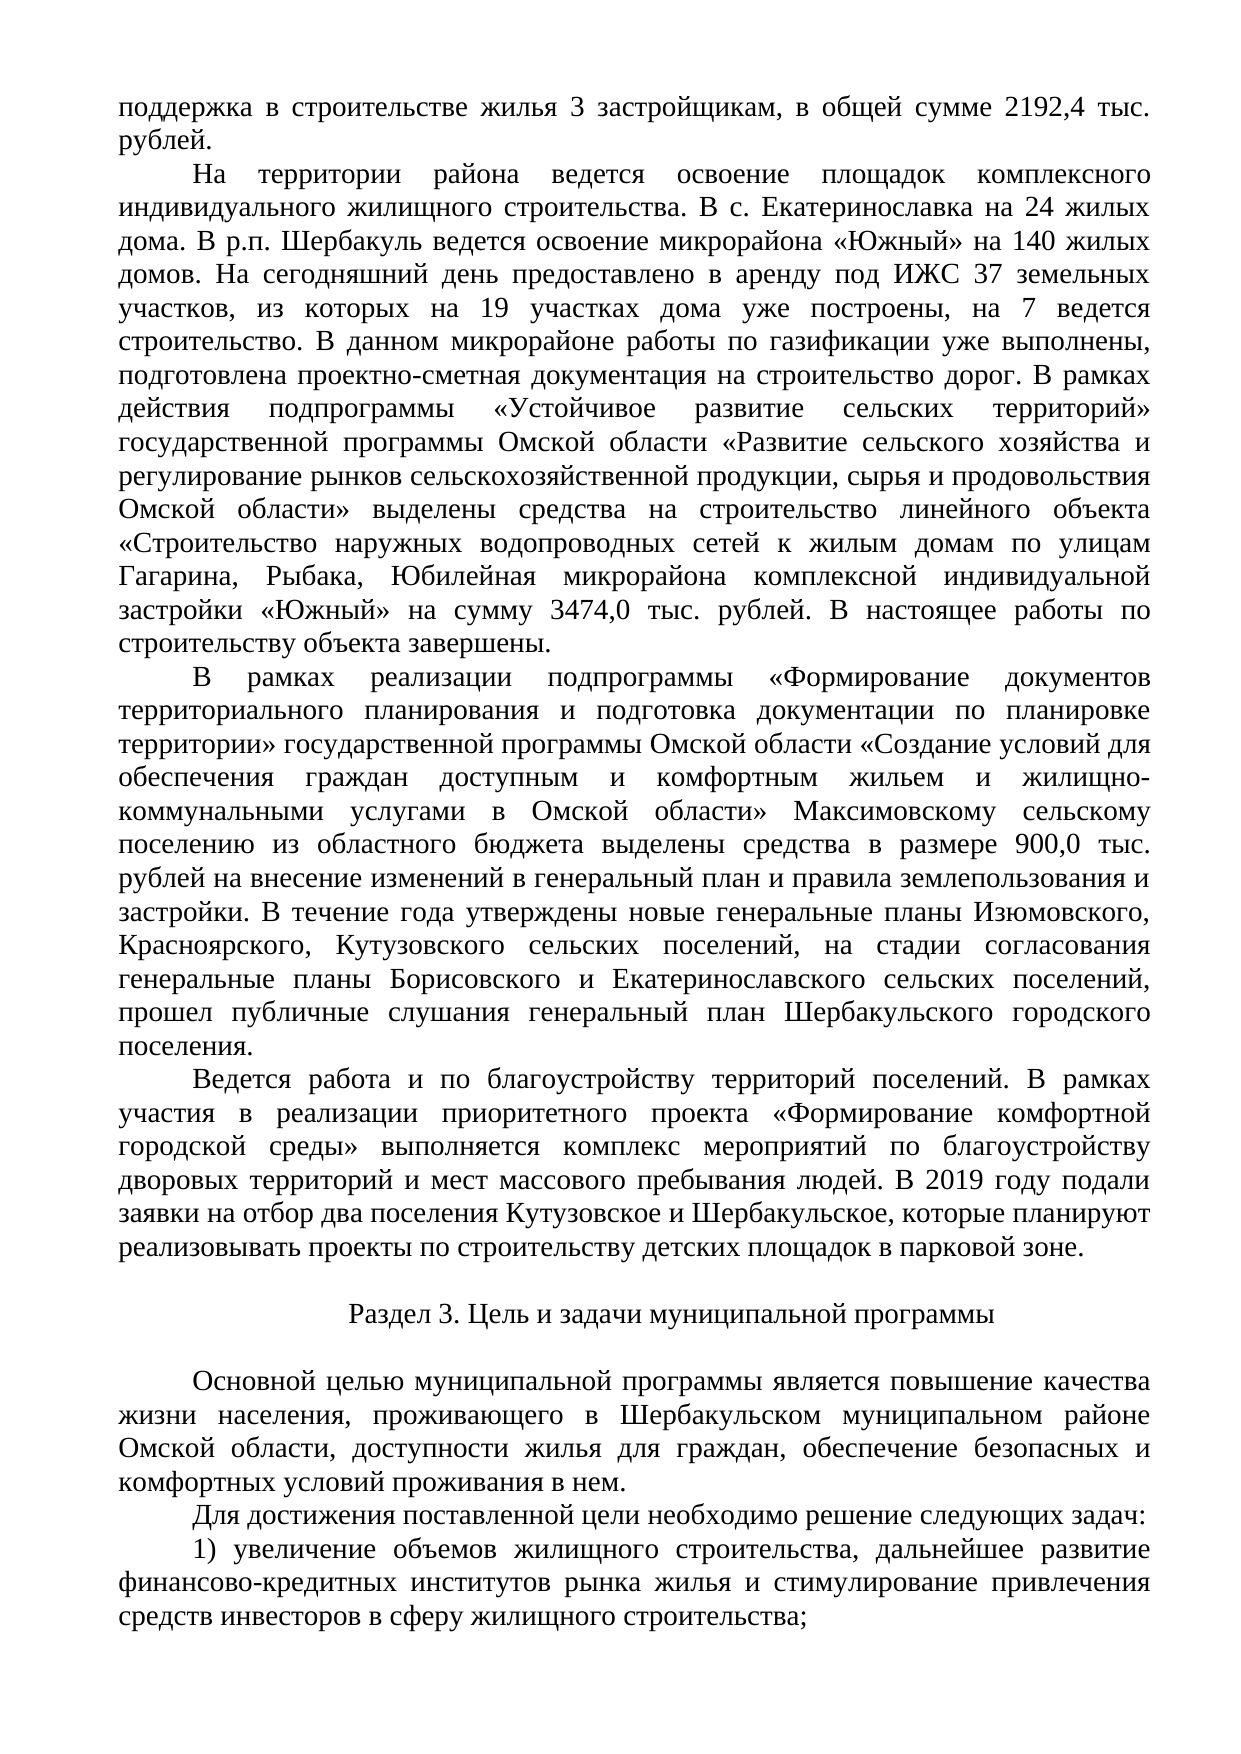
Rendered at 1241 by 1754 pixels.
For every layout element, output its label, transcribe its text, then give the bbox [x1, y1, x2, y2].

text На территории района ведется освоение площадок комплексного индивидуального жилищного строительства. В с. Екатеринославка на 24 жилых дома. В р.п. Шербакуль ведется освоение микрорайона «Южный» на 140 жилых домов. На сегодняшний день предоставлено в аренду под ИЖС 37 земельных участков, из которых на 19 участках дома уже построены, на 7 ведется строительство. В данном микрорайоне работы по газификации уже выполнены, подготовлена проектно-сметная документация на строительство дорог. В рамках действия подпрограммы «Устойчивое развитие сельских территорий» государственной программы Омской области «Развитие сельского хозяйства и регулирование рынков сельскохозяйственной продукции, сырья и продовольствия Омской области» выделены средства на строительство линейного объекта «Строительство наружных водопроводных сетей к жилым домам по улицам Гагарина, Рыбака, Юбилейная микрорайона комплексной индивидуальной застройки «Южный» на сумму 3474,0 тыс. рублей. В настоящее работы по строительству объекта завершены. [118, 156, 1152, 659]
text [118, 89, 1152, 156]
text Раздел 3. Цель и задачи муниципальной программы [118, 1296, 1152, 1330]
text Основной целью муниципальной программы является повышение качества жизни населения, проживающего в Шербакульском муниципальном районе Омской области, доступности жилья для граждан, обеспечение безопасных и комфортных условий проживания в нем. [118, 1363, 1152, 1497]
text В рамках реализации подпрограммы «Формирование документов территориального планирования и подготовка документации по планировке территории» государственной программы Омской области «Создание условий для обеспечения граждан доступным и комфортным жильем и жилищно-коммунальными услугами в Омской области» Максимовскому сельскому поселению из областного бюджета выделены средства в размере 900,0 тыс. рублей на внесение изменений в генеральный план и правила землепользования и застройки. В течение года утверждены новые генеральные планы Изюмовского, Красноярского, Кутузовского сельских поселений, на стадии согласования генеральные планы Борисовского и Екатеринославского сельских поселений, прошел публичные слушания генеральный план Шербакульского городского поселения. [118, 659, 1152, 1061]
text 1) увеличение объемов жилищного строительства, дальнейшее развитие финансово-кредитных институтов рынка жилья и стимулирование привлечения средств инвесторов в сферу жилищного строительства; [118, 1531, 1152, 1632]
text Ведется работа и по благоустройству территорий поселений. В рамках участия в реализации приоритетного проекта «Формирование комфортной городской среды» выполняется комплекс мероприятий по благоустройству дворовых территорий и мест массового пребывания людей. В 2019 году подали заявки на отбор два поселения Кутузовское и Шербакульское, которые планируют реализовывать проекты по строительству детских площадок в парковой зоне. [118, 1061, 1152, 1263]
text Для достижения поставленной цели необходимо решение следующих задач: [118, 1497, 1152, 1531]
